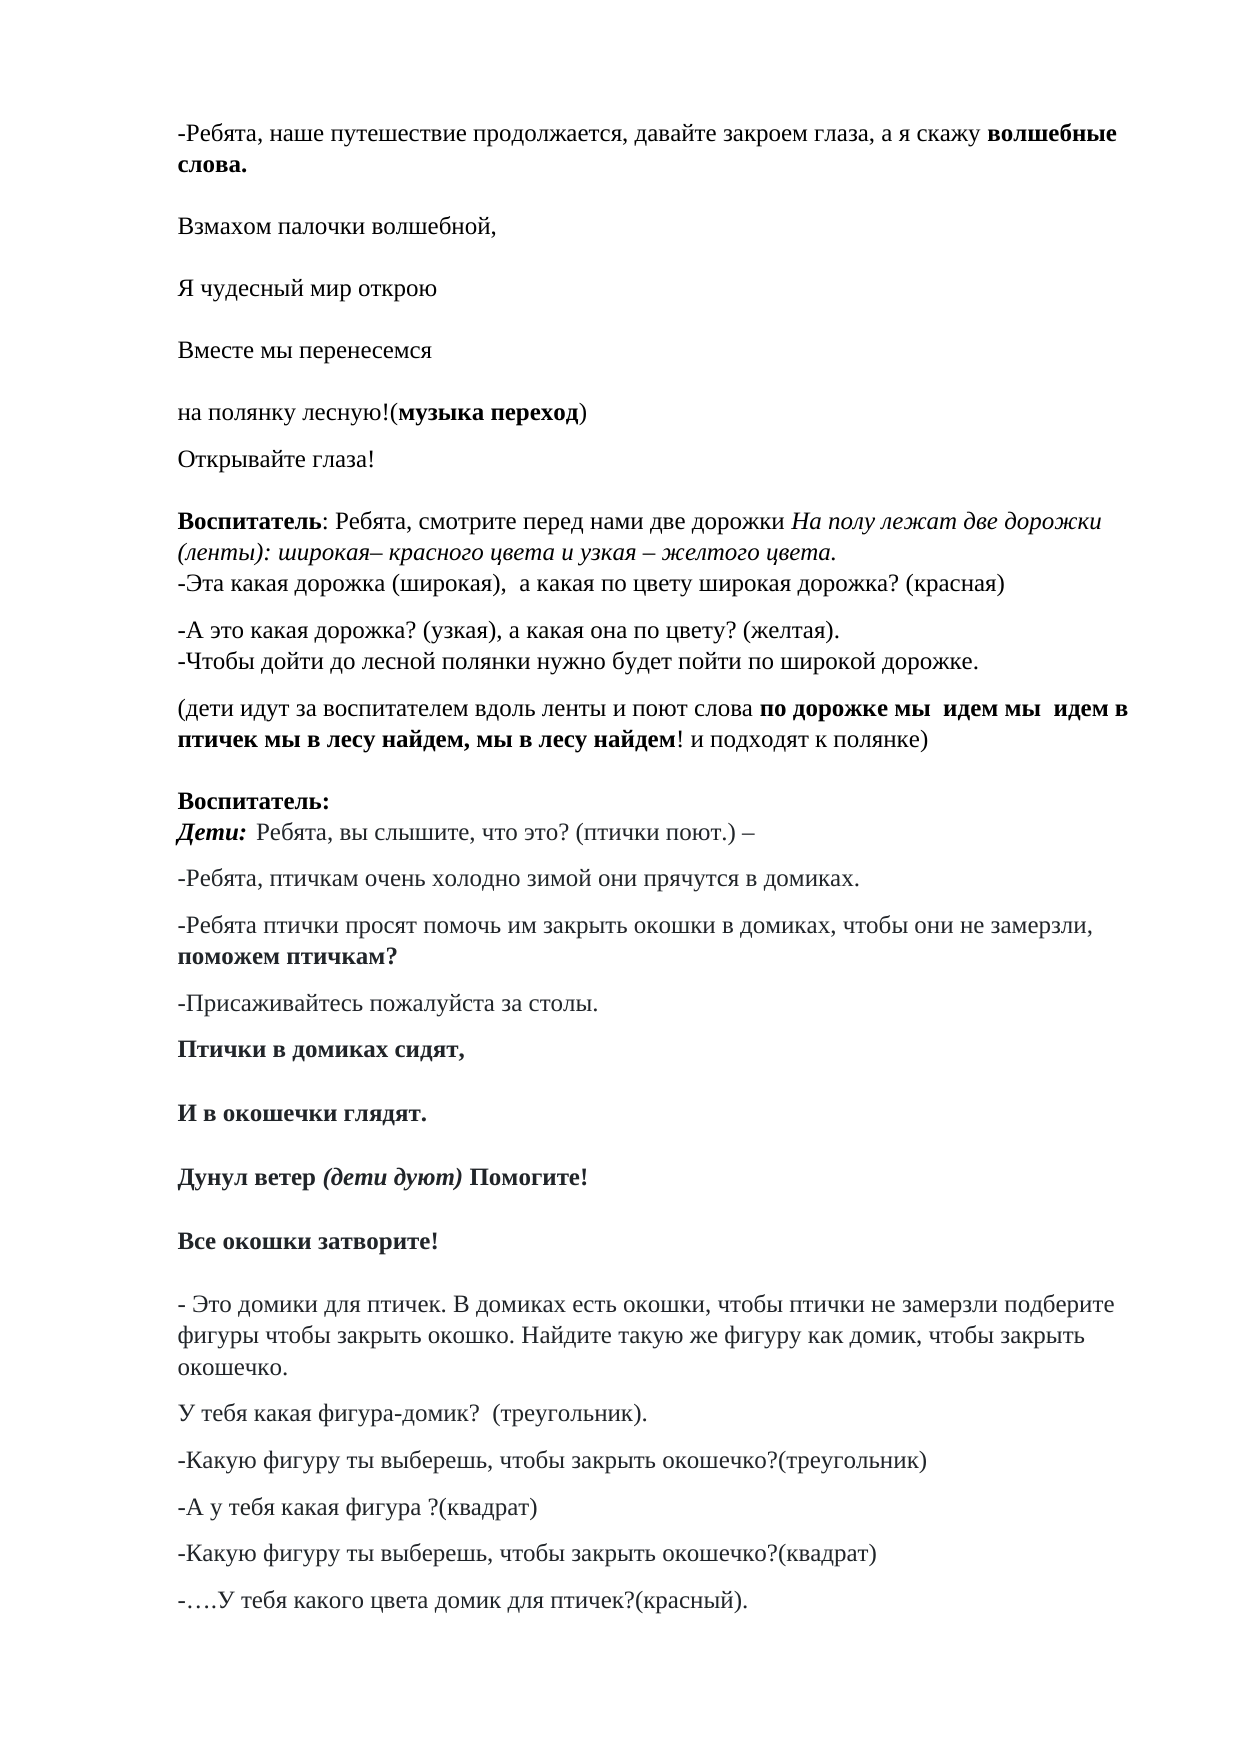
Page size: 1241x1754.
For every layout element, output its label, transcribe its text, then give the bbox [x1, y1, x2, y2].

text -А у тебя какая фигура ?(квадрат) [177, 1492, 1152, 1520]
text У тебя какая фигура-домик? (треугольник). [177, 1398, 1152, 1427]
text Дунул ветер (дети дуют) Помогите! [177, 1162, 1152, 1191]
text -Ребята птички просят помочь им закрыть окошки в домиках, чтобы они не замерзли, поможем птичкам? [177, 910, 1152, 970]
text -Какую фигуру ты выберешь, чтобы закрыть окошечко?(треугольник) [177, 1445, 1152, 1474]
text -Какую фигуру ты выберешь, чтобы закрыть окошечко?(квадрат) [177, 1538, 1152, 1567]
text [177, 118, 1152, 426]
text -….У тебя какого цвета домик для птичек?(красный). [177, 1585, 1152, 1614]
text - Это домики для птичек. В домиках есть окошки, чтобы птички не замерзли подберите фигуры чтобы закрыть окошко. Найдите такую же фигуру как домик, чтобы закрыть окошечко. [177, 1289, 1152, 1380]
text Все окошки затворите! [177, 1226, 1152, 1254]
text -Ребята, птичкам очень холодно зимой они прячутся в домиках. [177, 863, 1152, 892]
text -Присаживайтесь пожалуйста за столы. [177, 988, 1152, 1017]
text Открывайте глаза! Воспитатель: Ребята, смотрите перед нами две дорожки На полу лежат две дорожки (ленты): широкая– красного цвета и узкая – желтого цвета. -Эта какая дорожка (широкая), а какая по цвету широкая дорожка? (красная) [177, 444, 1152, 597]
text И в окошечки глядят. [177, 1098, 1152, 1127]
text Птички в домиках сидят, [177, 1034, 1152, 1063]
text -А это какая дорожка? (узкая), а какая она по цвету? (желтая). -Чтобы дойти до лесной полянки нужно будет пойти по широкой дорожке. [177, 615, 1152, 675]
text (дети идут за воспитателем вдоль ленты и поют слова по дорожке мы идем мы идем в птичек мы в лесу найдем, мы в лесу найдем! и подходят к полянке) Воспитатель: Дети: Ребята, вы слышите, что это? (птички поют.) – [177, 693, 1152, 846]
